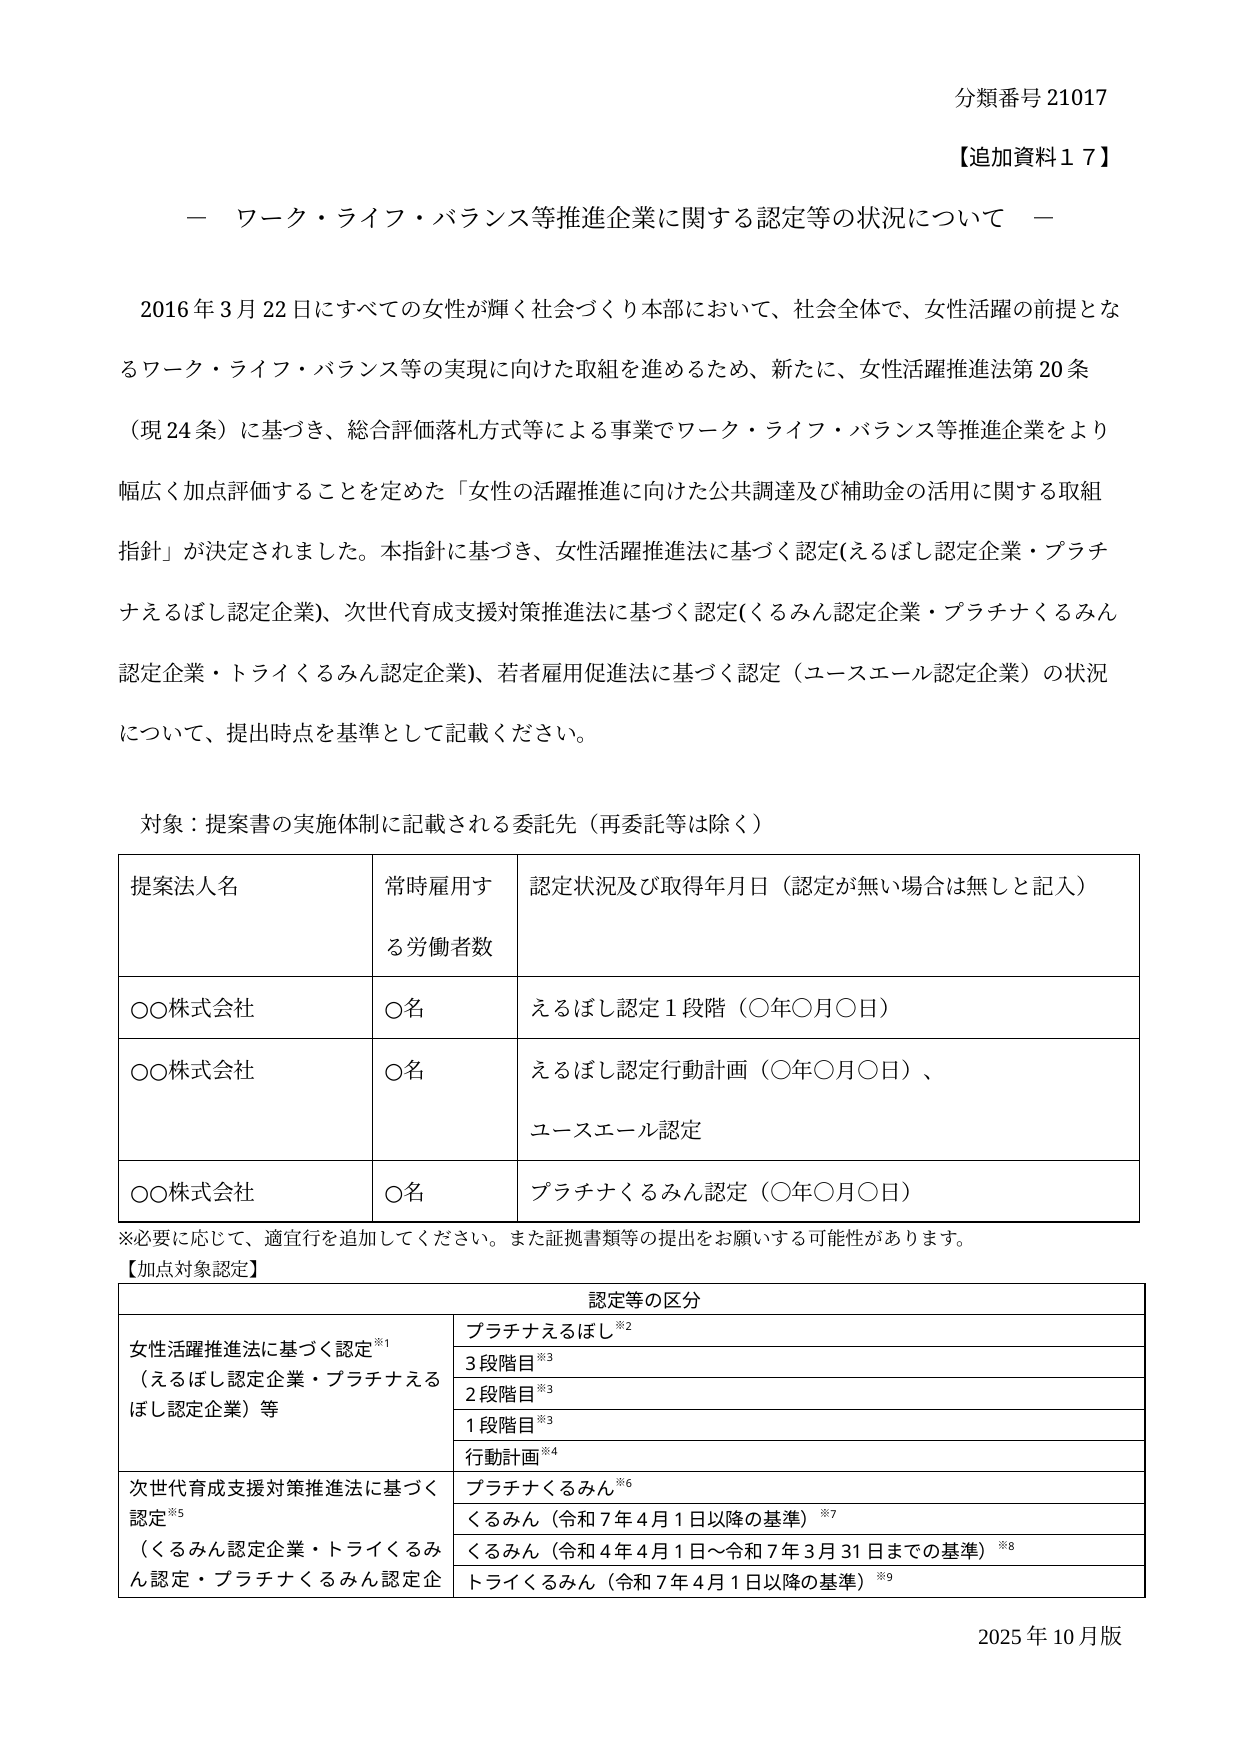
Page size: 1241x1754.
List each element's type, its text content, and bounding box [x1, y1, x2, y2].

table_cell ○○株式会社 [119, 1161, 372, 1221]
text 対象：提案書の実施体制に記載される委託先（再委託等は除く） [118, 793, 1122, 853]
table_cell トライくるみん（令和7年4月1日以降の基準）※9 [454, 1566, 1144, 1597]
table_cell 3段階目※3 [454, 1347, 1144, 1377]
text － ワーク・ライフ・バランス等推進企業に関する認定等の状況について － [118, 187, 1122, 247]
table_cell 次世代育成支援対策推進法に基づく認定※5 （くるみん認定企業・トライくるみん認定・プラチナくるみん認定企業） [119, 1472, 453, 1597]
text 【加点対象認定】 [118, 1253, 1122, 1283]
table_cell 行動計画※4 [454, 1441, 1144, 1471]
table_header 認定状況及び取得年月日（認定が無い場合は無しと記入） [518, 855, 1139, 976]
text 2016年3月22日にすべての女性が輝く社会づくり本部において、社会全体で、女性活躍の前提となるワーク・ライフ・バランス等の実現に向けた取組を進めるため、新たに、女性活躍推進法第20条（現24条）に基づき、総合評価落札方式等による事業でワーク・ライフ・バランス等推進企業をより幅広く加点評価することを定めた「女性の活躍推進に向けた公共調達及び補助金の活用に関する取組指針」が決定されました。本指針に基づき、女性活躍推進法に基づく認定(えるぼし認定企業・プラチナえるぼし認定企業)、次世代育成支援対策推進法に基づく認定(くるみん認定企業・プラチナくるみん認定企業・トライくるみん認定企業)、若者雇用促進法に基づく認定（ユースエール認定企業）の状況について、提出時点を基準として記載ください。 [118, 277, 1122, 762]
table_cell ○○株式会社 [119, 977, 372, 1037]
table_cell プラチナくるみん認定（○年○月○日） [518, 1161, 1139, 1221]
text ※必要に応じて、適宜行を追加してください。また証拠書類等の提出をお願いする可能性があります。 [118, 1223, 1122, 1253]
table_cell えるぼし認定行動計画（○年○月○日）、 ユースエール認定 [518, 1039, 1139, 1160]
table_cell くるみん（令和4年4月1日～令和7年3月31日までの基準）※8 [454, 1535, 1144, 1565]
table_cell プラチナえるぼし※2 [454, 1315, 1144, 1346]
table_header 認定等の区分 [119, 1284, 1144, 1314]
table_cell ○名 [373, 1039, 517, 1160]
table_header 常時雇用する労働者数 [373, 855, 517, 976]
table_cell ○名 [373, 1161, 517, 1221]
table_cell くるみん（令和7年4月1日以降の基準）※7 [454, 1504, 1144, 1534]
table_cell プラチナくるみん※6 [454, 1472, 1144, 1502]
table_cell ○名 [373, 977, 517, 1037]
subtitle 【追加資料１７】 [118, 126, 1122, 187]
table_cell 女性活躍推進法に基づく認定※1 （えるぼし認定企業・プラチナえるぼし認定企業）等 [119, 1315, 453, 1471]
table_cell えるぼし認定１段階（○年○月○日） [518, 977, 1139, 1037]
table_cell 1段階目※3 [454, 1410, 1144, 1440]
table_cell 2段階目※3 [454, 1378, 1144, 1408]
table_cell ○○株式会社 [119, 1039, 372, 1160]
table_header 提案法人名 [119, 855, 372, 976]
